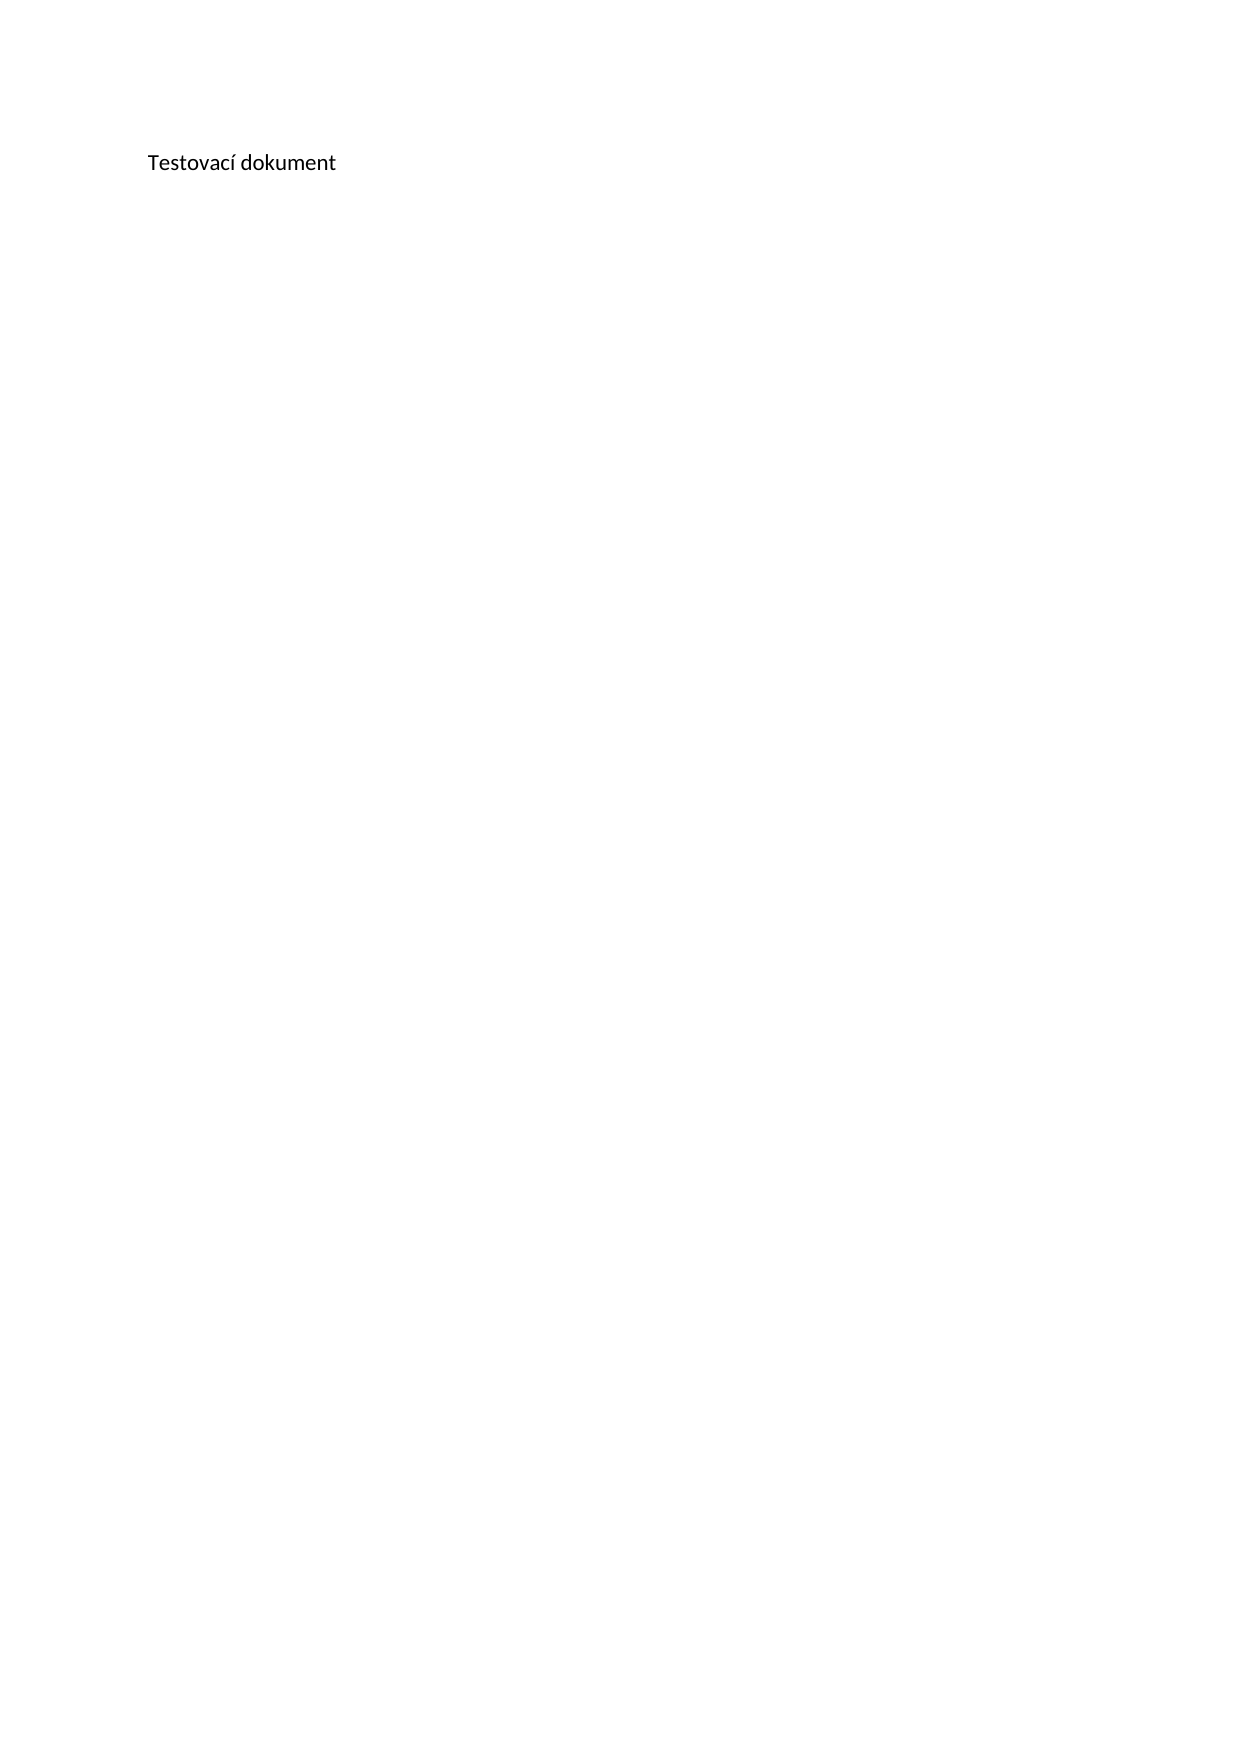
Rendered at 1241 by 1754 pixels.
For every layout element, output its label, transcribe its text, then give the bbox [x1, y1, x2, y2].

text Testovací dokument [148, 148, 1093, 176]
